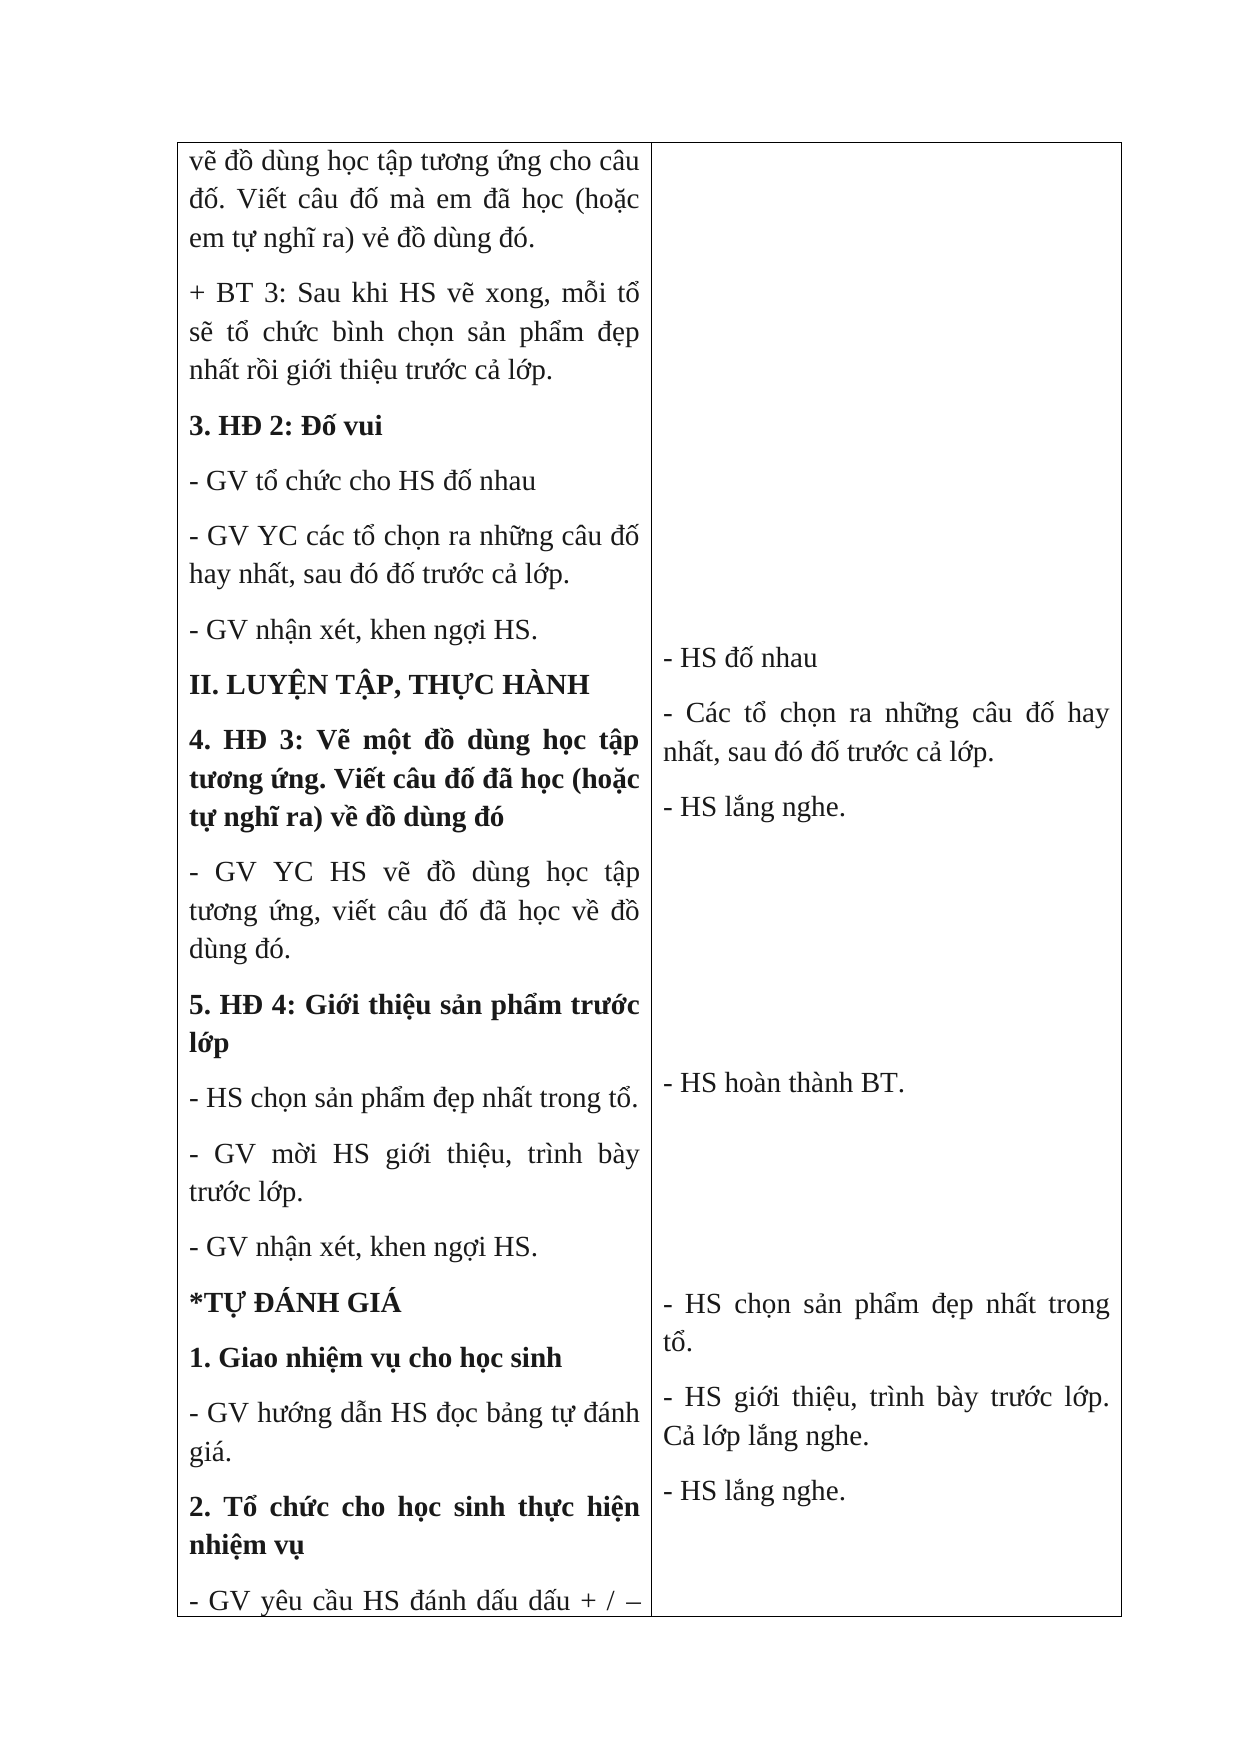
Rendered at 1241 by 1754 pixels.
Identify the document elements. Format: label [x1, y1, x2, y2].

table_cell [652, 143, 1121, 1616]
table_cell [178, 143, 651, 1616]
